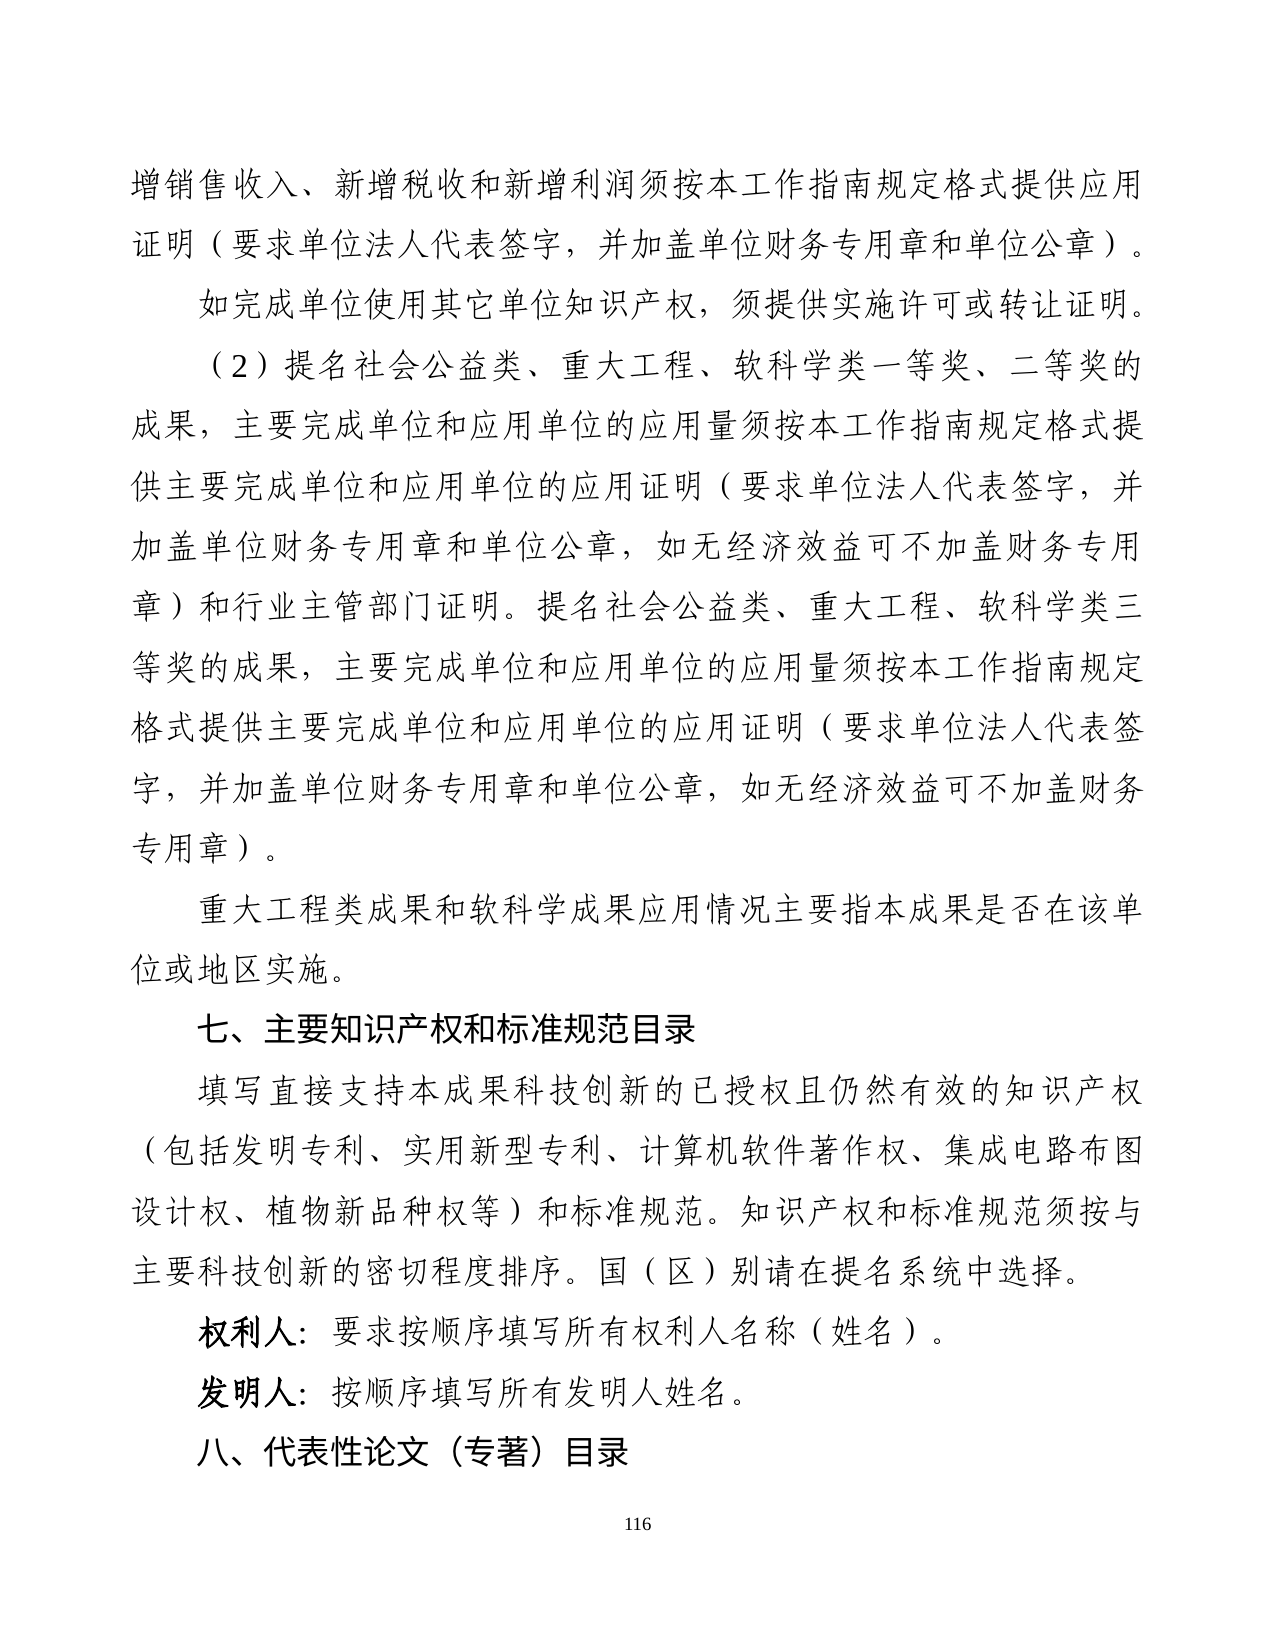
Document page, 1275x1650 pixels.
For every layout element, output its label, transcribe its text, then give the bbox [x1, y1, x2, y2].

text 七、主要知识产权和标准规范目录 [130, 993, 1145, 1054]
text 八、代表性论文（专著）目录 [130, 1416, 1145, 1477]
text 权利人：要求按顺序填写所有权利人名称（姓名）。 [130, 1296, 1145, 1356]
text （2）提名社会公益类、重大工程、软科学类一等奖、二等奖的成果，主要完成单位和应用单位的应用量须按本工作指南规定格式提供主要完成单位和应用单位的应用证明（要求单位法人代表签字，并加盖单位财务专用章和单位公章，如无经济效益可不加盖财务专用章）和行业主管部门证明。提名社会公益类、重大工程、软科学类三等奖的成果，主要完成单位和应用单位的应用量须按本工作指南规定格式提供主要完成单位和应用单位的应用证明（要求单位法人代表签字，并加盖单位财务专用章和单位公章，如无经济效益可不加盖财务专用章）。 [130, 329, 1145, 873]
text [130, 148, 1145, 268]
text 重大工程类成果和软科学成果应用情况主要指本成果是否在该单位或地区实施。 [130, 873, 1145, 993]
text 如完成单位使用其它单位知识产权，须提供实施许可或转让证明。 [130, 268, 1145, 329]
text 填写直接支持本成果科技创新的已授权且仍然有效的知识产权（包括发明专利、实用新型专利、计算机软件著作权、集成电路布图设计权、植物新品种权等）和标准规范。知识产权和标准规范须按与主要科技创新的密切程度排序。国（区）别请在提名系统中选择。 [130, 1054, 1145, 1296]
text 发明人：按顺序填写所有发明人姓名。 [130, 1356, 1145, 1416]
